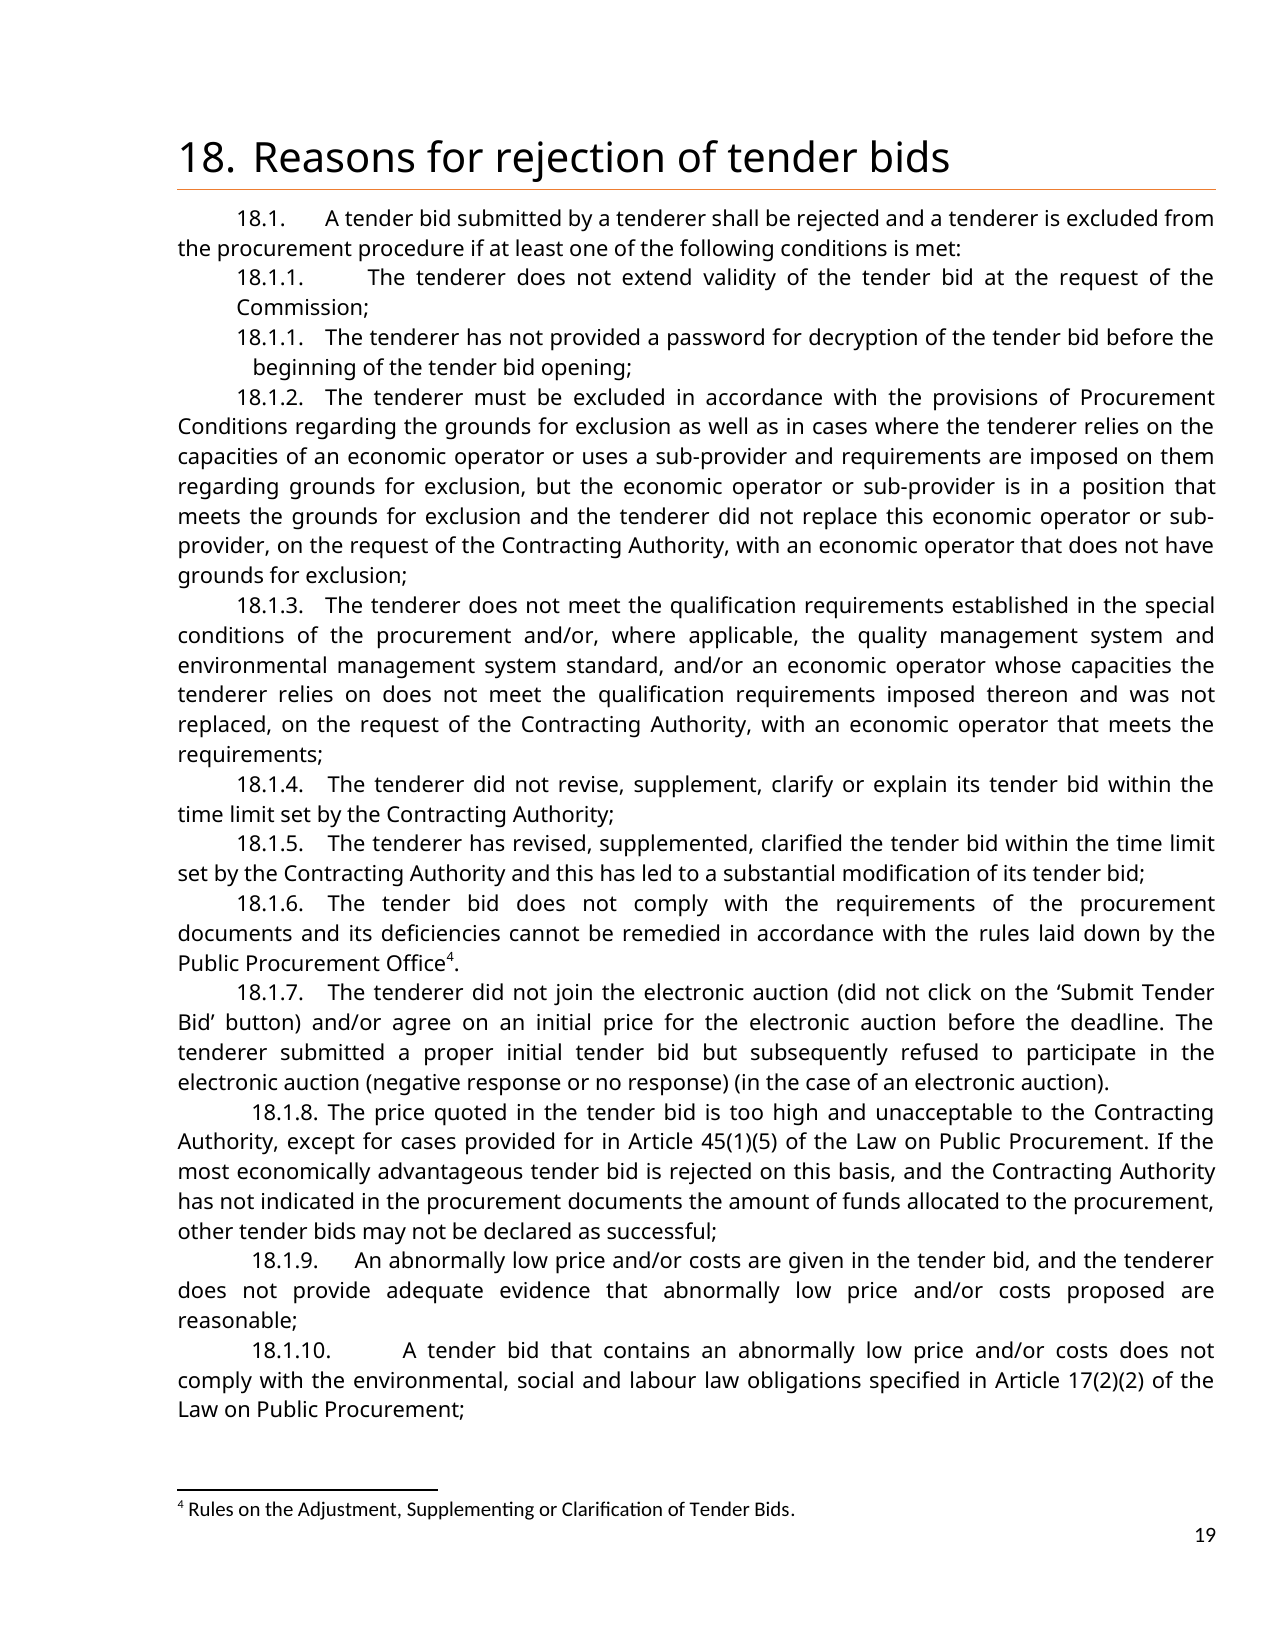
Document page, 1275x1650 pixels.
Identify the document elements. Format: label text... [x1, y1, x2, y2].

list The tenderer has not provided a password for decryption of the tender bid before the beginning of the tender bid opening; [236, 322, 1216, 382]
list The tenderer has revised, supplemented, clarified the tender bid within the time limit set by the Contracting Authority and this has led to a substantial modification of its tender bid; [177, 828, 1216, 888]
list The tenderer did not join the electronic auction (did not click on the ‘Submit Tender Bid’ button) and/or agree on an initial price for the electronic auction before the deadline. The tenderer submitted a proper initial tender bid but subsequently refused to participate in the electronic auction (negative response or no response) (in the case of an electronic auction). [177, 977, 1216, 1097]
list 18.1.1. The tenderer does not extend validity of the tender bid at the request of the Commission; [236, 262, 1216, 322]
list A tender bid that contains an abnormally low price and/or costs does not comply with the environmental, social and labour law obligations specified in Article 17(2)(2) of the Law on Public Procurement; [177, 1335, 1216, 1424]
list An abnormally low price and/or costs are given in the tender bid, and the tenderer does not provide adequate evidence that abnormally low price and/or costs proposed are reasonable; [177, 1246, 1216, 1335]
subtitle Reasons for rejection of tender bids [177, 128, 1216, 189]
list A tender bid submitted by a tenderer shall be rejected and a tenderer is excluded from the procurement procedure if at least one of the following conditions is met: [177, 203, 1216, 262]
list The tenderer did not revise, supplement, clarify or explain its tender bid within the time limit set by the Contracting Authority; [177, 769, 1216, 828]
list The tender bid does not comply with the requirements of the procurement documents and its deficiencies cannot be remedied in accordance with the rules laid down by the Public Procurement Office. [177, 888, 1216, 977]
list The tenderer does not meet the qualification requirements established in the special conditions of the procurement and/or, where applicable, the quality management system and environmental management system standard, and/or an economic operator whose capacities the tenderer relies on does not meet the qualification requirements imposed thereon and was not replaced, on the request of the Contracting Authority, with an economic operator that meets the requirements; [177, 590, 1216, 769]
list The tenderer must be excluded in accordance with the provisions of Procurement Conditions regarding the grounds for exclusion as well as in cases where the tenderer relies on the capacities of an economic operator or uses a sub-provider and requirements are imposed on them regarding grounds for exclusion, but the economic operator or sub-provider is in a position that meets the grounds for exclusion and the tenderer did not replace this economic operator or sub-provider, on the request of the Contracting Authority, with an economic operator that does not have grounds for exclusion; [177, 382, 1216, 590]
list The price quoted in the tender bid is too high and unacceptable to the Contracting Authority, except for cases provided for in Article 45(1)(5) of the Law on Public Procurement. If the most economically advantageous tender bid is rejected on this basis, and the Contracting Authority has not indicated in the procurement documents the amount of funds allocated to the procurement, other tender bids may not be declared as successful; [177, 1097, 1216, 1246]
